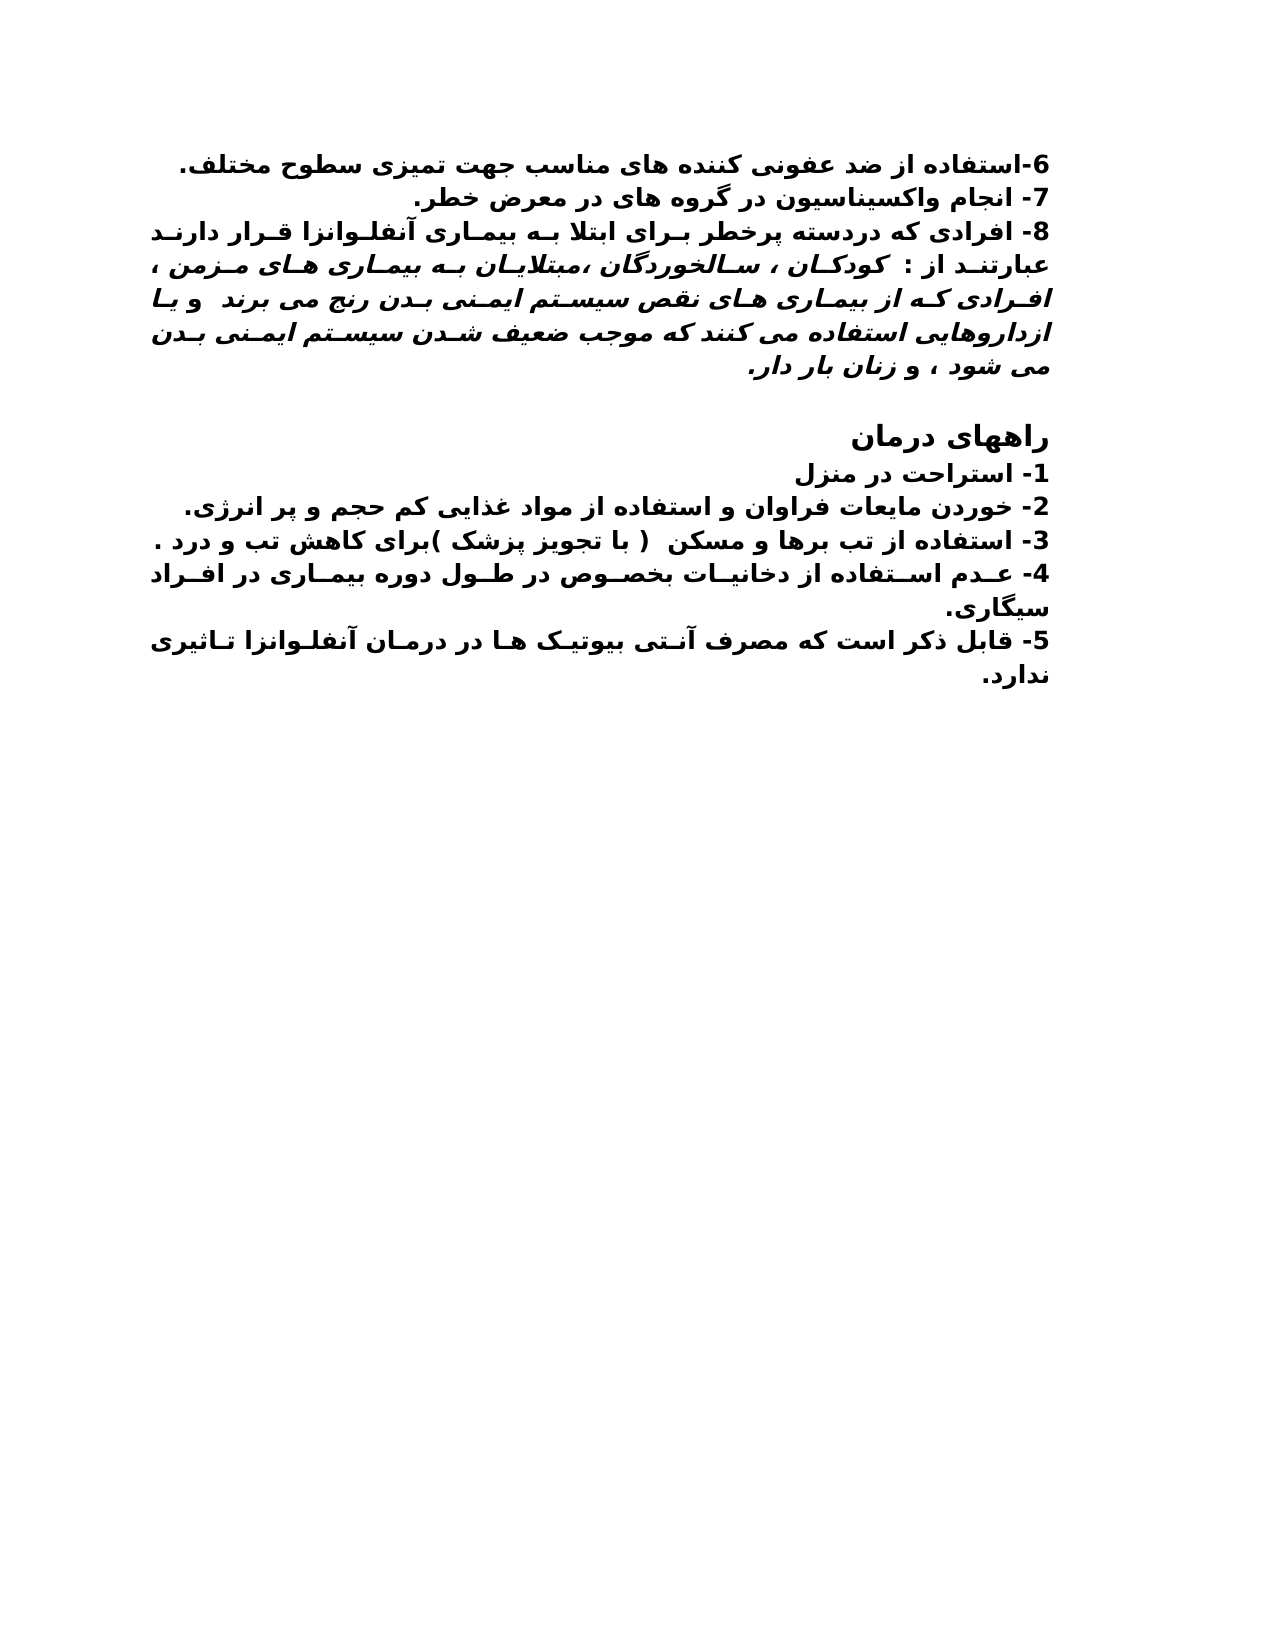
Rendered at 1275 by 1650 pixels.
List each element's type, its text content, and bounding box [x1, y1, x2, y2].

list 4- عدم استفاده از دخانیات بخصوص در طول دوره بیماری در افراد سیگاری. [150, 559, 1050, 622]
list 1- استراحت در منزل [150, 459, 1050, 488]
list راههای درمان [150, 420, 1050, 454]
list 6-استفاده از ضد عفونی کننده های مناسب جهت تمیزی سطوح مختلف. [150, 150, 1050, 179]
list 7- انجام واکسیناسیون در گروه های در معرض خطر. [150, 183, 1050, 213]
list 8- افرادی که دردسته پرخطر برای ابتلا به بیماری آنفلوانزا قرار دارند عبارتند از : کودکان ، سالخوردگان ،مبتلایان به بیماری های مزمن ، افرادی که از بیماری های نقص سیستم ایمنی بدن رنج می برند و یا ازداروهایی استفاده می کنند که موجب ضعیف شدن سیستم ایمنی بدن می شود ، و زنان بار دار. [150, 217, 1050, 380]
list 3- استفاده از تب برها و مسکن ( با تجویز پزشک )برای کاهش تب و درد . [150, 526, 1050, 555]
list 2- خوردن مایعات فراوان و استفاده از مواد غذایی کم حجم و پر انرژی. [150, 492, 1050, 521]
list 5- قابل ذکر است که مصرف آنتی بیوتیک ها در درمان آنفلوانزا تاثیری ندارد. [150, 626, 1050, 689]
